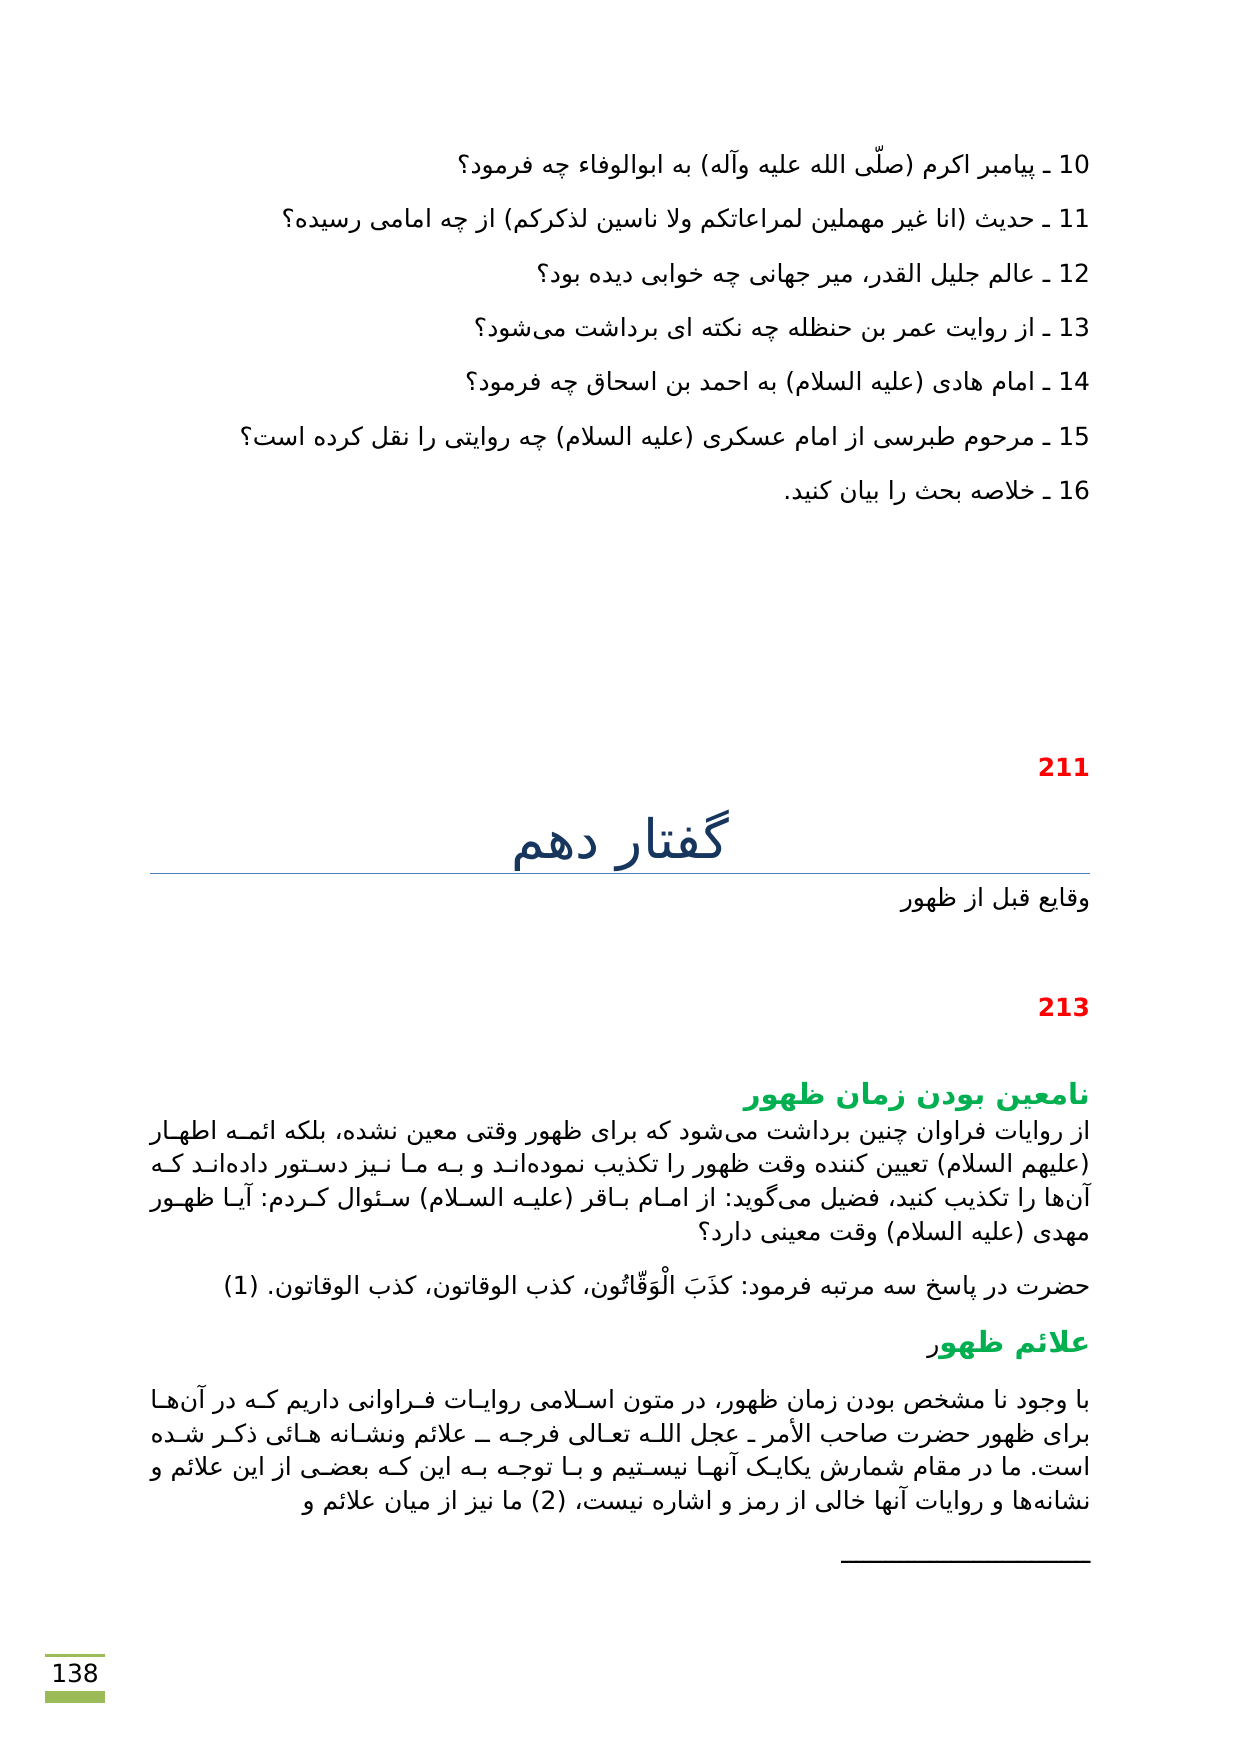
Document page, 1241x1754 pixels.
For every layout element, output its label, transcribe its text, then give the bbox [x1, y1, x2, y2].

text از روایات فراوان چنین برداشت می‌شود که برای ظهور وقتی معین نشده، بلکه ائمه اطهار (علیهم السلام) تعیین کننده وقت ظهور را تکذیب نموده‌اند و به ما نیز دستور داده‌اند که آن‌ها را تکذیب کنید، فضیل می‌گوید: از امام باقر (علیه السلام) سئوال کردم: آیا ظهور مهدی (علیه السلام) وقت معینی دارد؟ [150, 1116, 1090, 1246]
text 16 ـ خلاصه بحث را بیان کنید. [150, 476, 1090, 505]
text 213 [150, 994, 1090, 1023]
text 11 ـ حدیث (انا غیر مهملین لمراعاتکم ولا ناسین لذکرکم) از چه امامی رسیده؟ [150, 204, 1090, 233]
subtitle گفتار دهم [150, 808, 1090, 873]
text 211 [150, 754, 1090, 783]
text حضرت در پاسخ سه مرتبه فرمود: کذَبَ الْوَقّاتُون، کذب الوقاتون، کذب الوقاتون. (1) [150, 1271, 1090, 1300]
text 13 ـ از روایت عمر بن حنظله چه نکته ای برداشت می‌شود؟ [150, 313, 1090, 342]
text با وجود نا مشخص بودن زمان ظهور، در متون اسلامی روایات فراوانی داریم که در آن‌ها برای ظهور حضرت صاحب الأمر ـ عجل الله تعالی فرجه ـ علائم ونشانه هائی ذکر شده است. ما در مقام شمارش یکایک آنها نیستیم و با توجه به این که بعضی از این علائم و نشانه‌ها و روایات آنها خالی از رمز و اشاره نیست، (2) ما نیز از میان علائم و [150, 1385, 1090, 1515]
subtitle نامعین بودن زمان ظهور [150, 1077, 1090, 1111]
text 15 ـ مرحوم طبرسی از امام عسکری (علیه السلام) چه روایتی را نقل کرده است؟ [150, 422, 1090, 451]
text ــــــــــــــــــــــــــــــــــ [150, 1540, 1090, 1569]
text 14 ـ امام هادی (علیه السلام) به احمد بن اسحاق چه فرمود؟ [150, 367, 1090, 397]
text علائم ظهور [150, 1326, 1090, 1359]
text 12 ـ عالم جلیل القدر، میر جهانی چه خوابی دیده بود؟ [150, 259, 1090, 288]
text 10 ـ پیامبر اکرم (صلّی الله علیه وآله) به ابوالوفاء چه فرمود؟ [150, 150, 1090, 179]
text وقایع قبل از ظهور [150, 883, 1090, 913]
